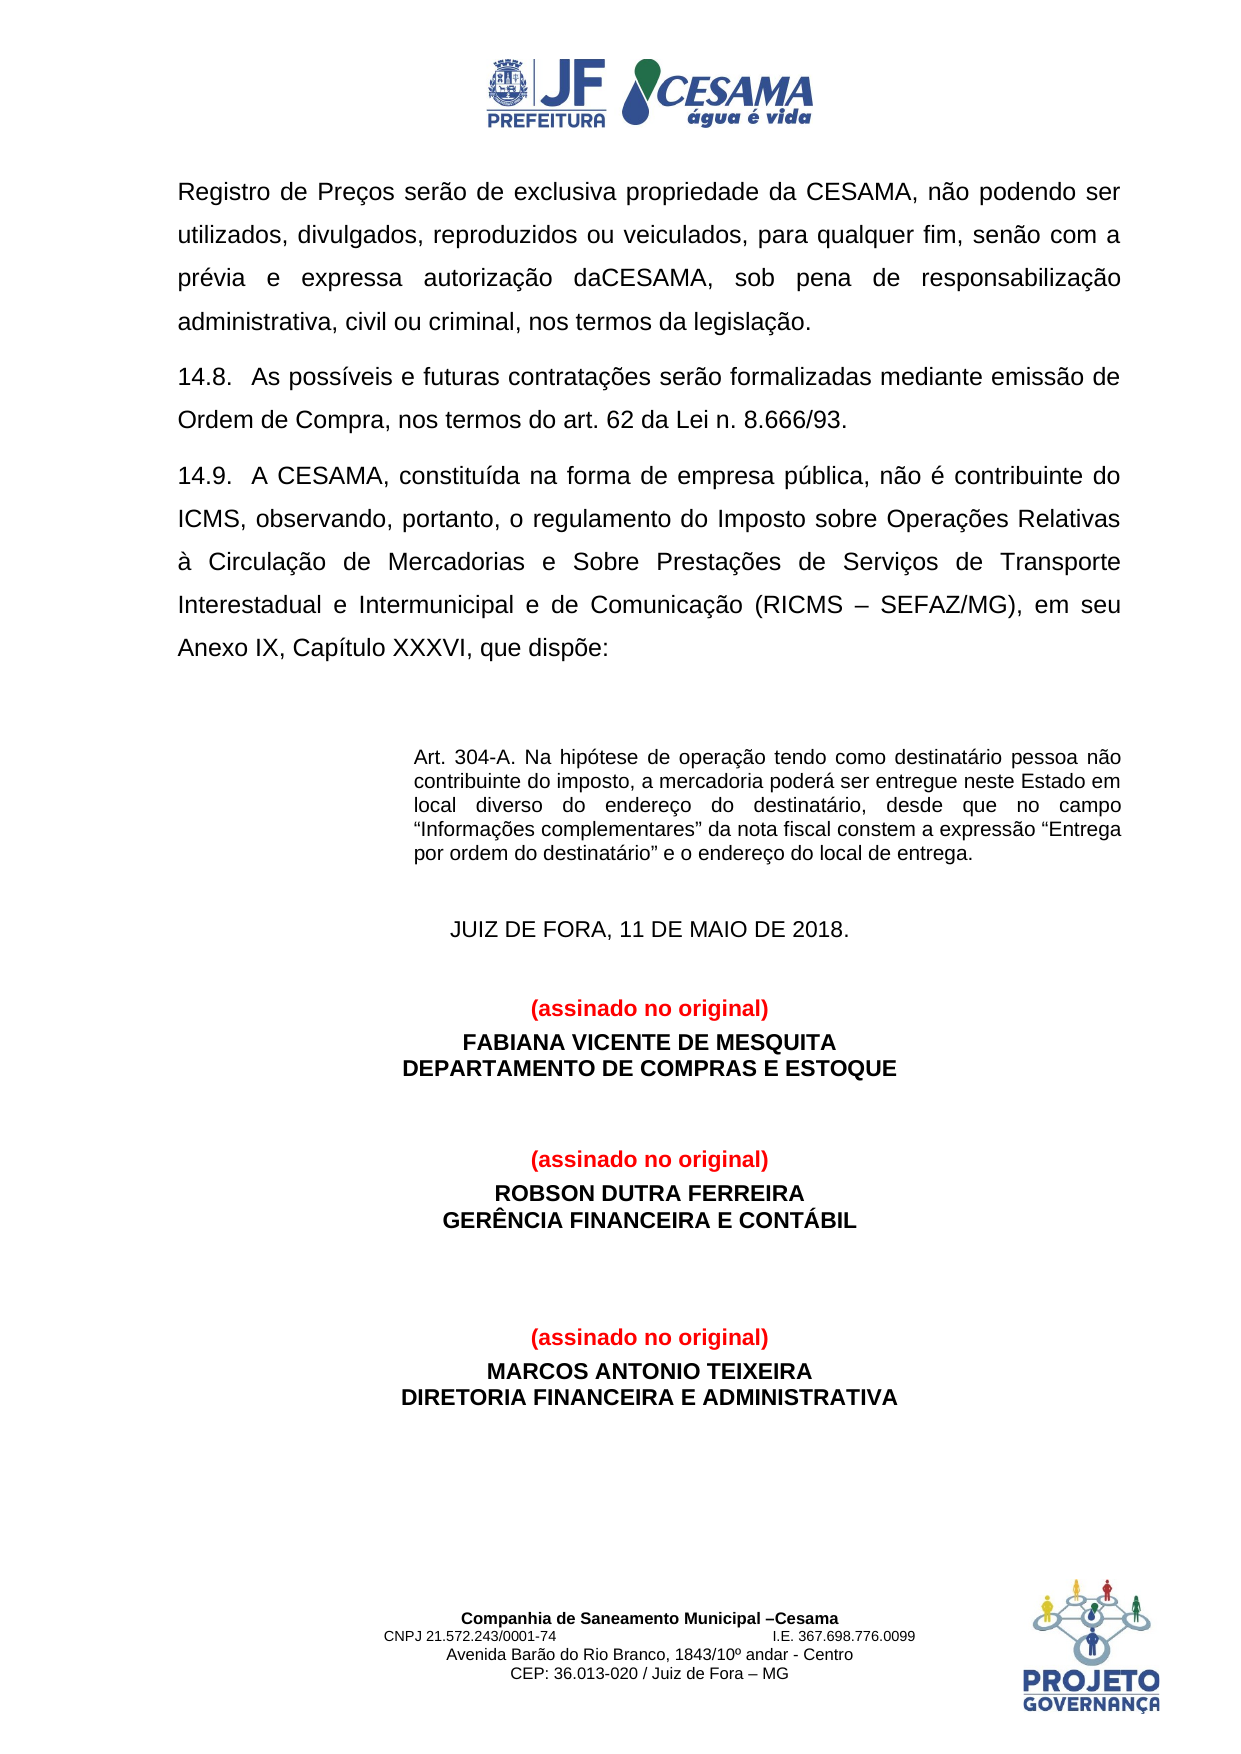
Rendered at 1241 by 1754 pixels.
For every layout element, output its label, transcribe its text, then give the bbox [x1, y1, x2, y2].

text FABIANA VICENTE DE MESQUITA [177, 1029, 1122, 1055]
list A CESAMA, constituída na forma de empresa pública, não é contribuinte do ICMS, observando, portanto, o regulamento do Imposto sobre Operações Relativas à Circulação de Mercadorias e Sobre Prestações de Serviços de Transporte Interestadual e Intermunicipal e de Comunicação (RICMS – SEFAZ/MG), em seu Anexo IX, Capítulo XXXVI, que dispõe: [177, 461, 1122, 662]
text JUIZ DE FORA, 11 DE MAIO DE 2018. [177, 910, 1122, 944]
text DEPARTAMENTO DE COMPRAS E ESTOQUE [177, 1055, 1122, 1082]
picture [1023, 1579, 1160, 1714]
text (assinado no original) [177, 989, 1122, 1023]
text GERÊNCIA FINANCEIRA E CONTÁBIL [177, 1207, 1122, 1233]
text Art. 304-A. Na hipótese de operação tendo como destinatário pessoa não contribuinte do imposto, a mercadoria poderá ser entregue neste Estado em local diverso do endereço do destinatário, desde que no campo “Informações complementares” da nota fiscal constem a expressão “Entrega por ordem do destinatário” e o endereço do local de entrega. [413, 745, 1122, 864]
text (assinado no original) [177, 1318, 1122, 1352]
text DIRETORIA FINANCEIRA E ADMINISTRATIVA [177, 1384, 1122, 1411]
list As possíveis e futuras contratações serão formalizadas mediante emissão de Ordem de Compra, nos termos do art. 62 da Lei n. 8.666/93. [177, 362, 1122, 434]
text ROBSON DUTRA FERREIRA [177, 1180, 1122, 1207]
picture [486, 59, 813, 128]
text (assinado no original) [177, 1141, 1122, 1174]
text MARCOS ANTONIO TEIXEIRA [177, 1358, 1122, 1384]
